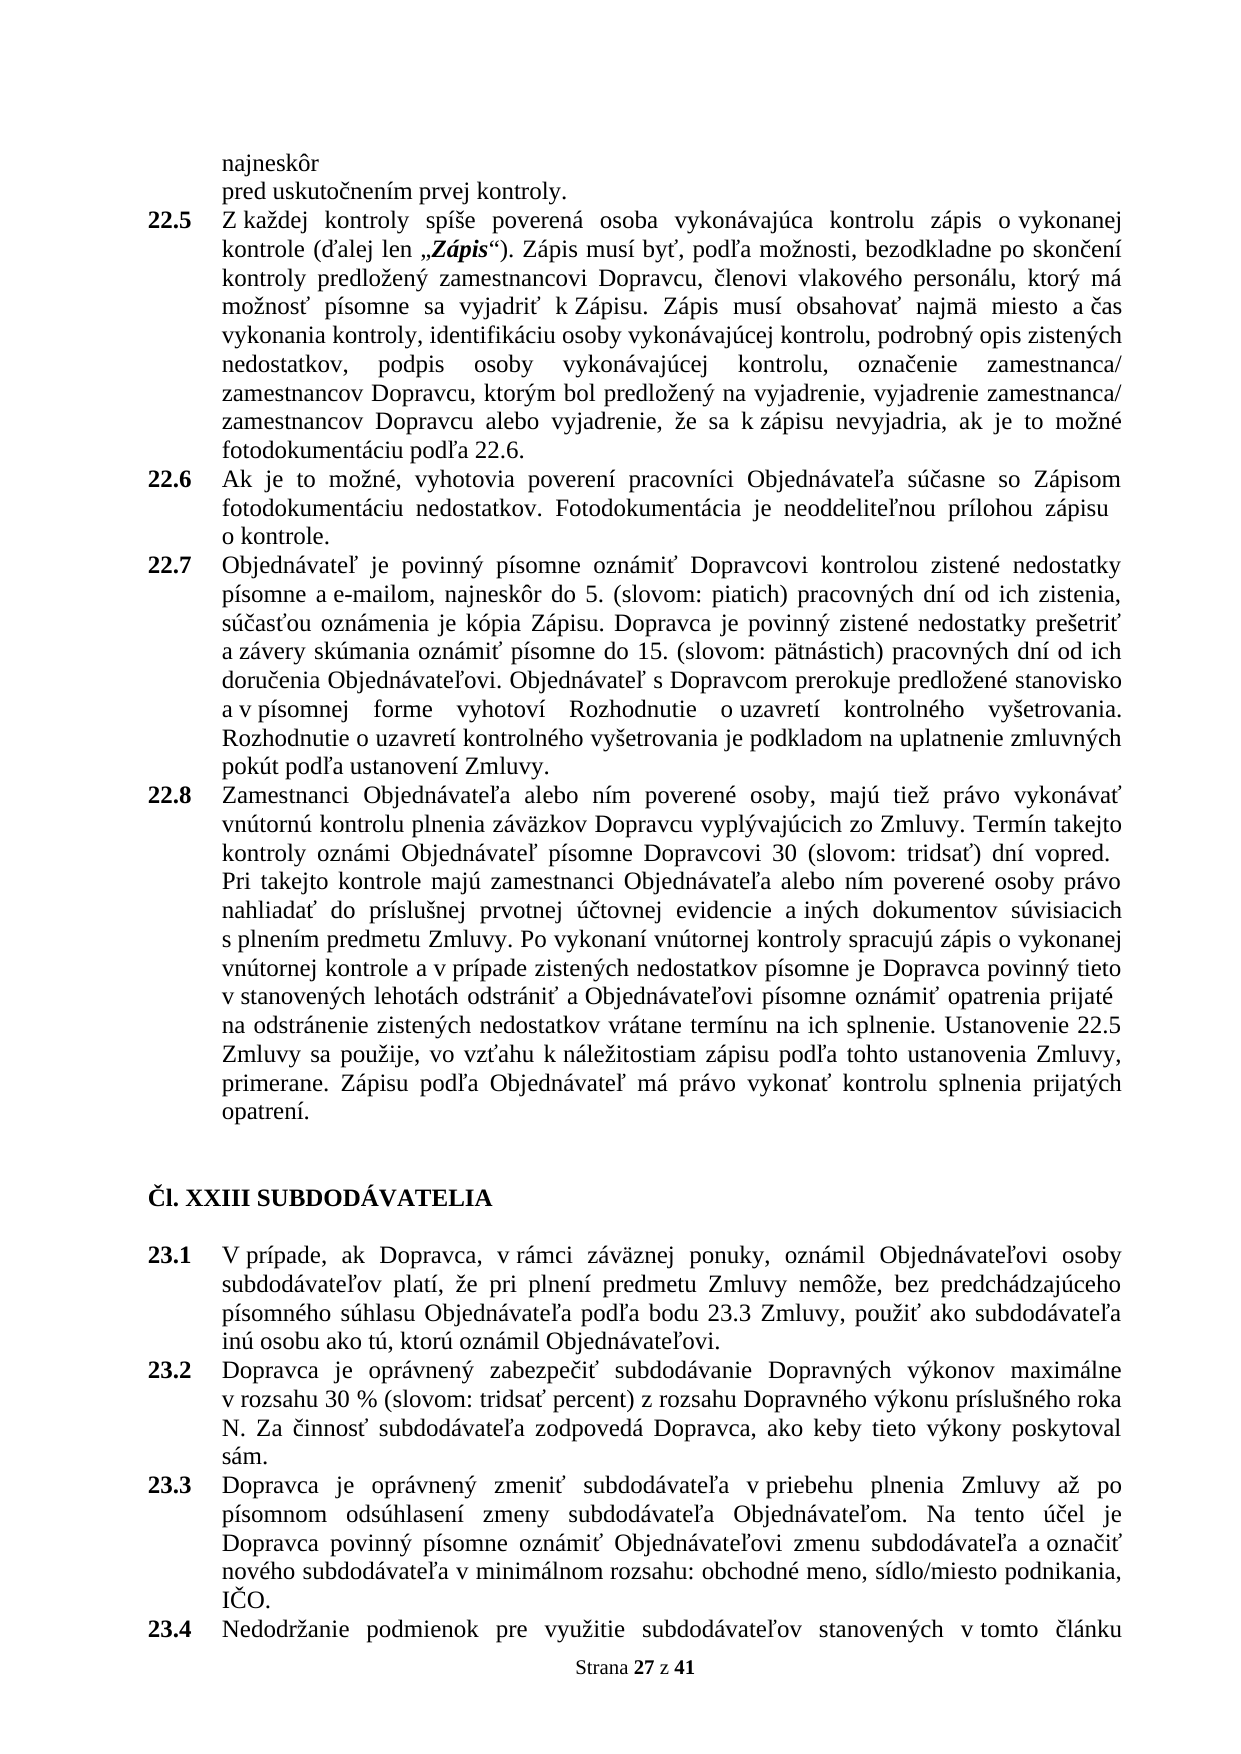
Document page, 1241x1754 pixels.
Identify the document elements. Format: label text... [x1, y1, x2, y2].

list Dopravca je oprávnený zabezpečiť subdodávanie Dopravných výkonov maximálne v rozsahu 30 % (slovom: tridsať percent) z rozsahu Dopravného výkonu príslušného roka N. Za činnosť subdodávateľa zodpovedá Dopravca, ako keby tieto výkony poskytoval sám. [148, 1355, 1122, 1470]
list Z každej kontroly spíše poverená osoba vykonávajúca kontrolu zápis o vykonanej kontrole (ďalej len „Zápis“). Zápis musí byť, podľa možnosti, bezodkladne po skončení kontroly predložený zamestnancovi Dopravcu, členovi vlakového personálu, ktorý má možnosť písomne sa vyjadriť k Zápisu. Zápis musí obsahovať najmä miesto a čas vykonania kontroly, identifikáciu osoby vykonávajúcej kontrolu, podrobný opis zistených nedostatkov, podpis osoby vykonávajúcej kontrolu, označenie zamestnanca/ zamestnancov Dopravcu, ktorým bol predložený na vyjadrenie, vyjadrenie zamestnanca/ zamestnancov Dopravcu alebo vyjadrenie, že sa k zápisu nevyjadria, ak je to možné fotodokumentáciu podľa 22.6. [148, 205, 1122, 464]
subtitle Čl. XXIII SUBDODÁVATELIA [148, 1183, 1122, 1211]
list Objednávateľ je povinný písomne oznámiť Dopravcovi kontrolou zistené nedostatky písomne a e-mailom, najneskôr do 5. (slovom: piatich) pracovných dní od ich zistenia, súčasťou oznámenia je kópia Zápisu. Dopravca je povinný zistené nedostatky prešetriť a závery skúmania oznámiť písomne do 15. (slovom: pätnástich) pracovných dní od ich doručenia Objednávateľovi. Objednávateľ s Dopravcom prerokuje predložené stanovisko a v písomnej forme vyhotoví Rozhodnutie o uzavretí kontrolného vyšetrovania. Rozhodnutie o uzavretí kontrolného vyšetrovania je podkladom na uplatnenie zmluvných pokút podľa ustanovení Zmluvy. [148, 550, 1122, 780]
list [148, 148, 1122, 205]
list Zamestnanci Objednávateľa alebo ním poverené osoby, majú tiež právo vykonávať vnútornú kontrolu plnenia záväzkov Dopravcu vyplývajúcich zo Zmluvy. Termín takejto kontroly oznámi Objednávateľ písomne Dopravcovi 30 (slovom: tridsať) dní vopred. Pri takejto kontrole majú zamestnanci Objednávateľa alebo ním poverené osoby právo nahliadať do príslušnej prvotnej účtovnej evidencie a iných dokumentov súvisiacich s plnením predmetu Zmluvy. Po vykonaní vnútornej kontroly spracujú zápis o vykonanej vnútornej kontrole a v prípade zistených nedostatkov písomne je Dopravca povinný tieto v stanovených lehotách odstrániť a Objednávateľovi písomne oznámiť opatrenia prijaté na odstránenie zistených nedostatkov vrátane termínu na ich splnenie. Ustanovenie 22.5 Zmluvy sa použije, vo vzťahu k náležitostiam zápisu podľa tohto ustanovenia Zmluvy, primerane. Zápisu podľa Objednávateľ má právo vykonať kontrolu splnenia prijatých opatrení. [148, 780, 1122, 1125]
list Ak je to možné, vyhotovia poverení pracovníci Objednávateľa súčasne so Zápisom fotodokumentáciu nedostatkov. Fotodokumentácia je neoddeliteľnou prílohou zápisu o kontrole. [148, 464, 1122, 550]
list V prípade, ak Dopravca, v rámci záväznej ponuky, oznámil Objednávateľovi osoby subdodávateľov platí, že pri plnení predmetu Zmluvy nemôže, bez predchádzajúceho písomného súhlasu Objednávateľa podľa bodu 23.3 Zmluvy, použiť ako subdodávateľa inú osobu ako tú, ktorú oznámil Objednávateľovi. [148, 1240, 1122, 1355]
list Dopravca je oprávnený zmeniť subdodávateľa v priebehu plnenia Zmluvy až po písomnom odsúhlasení zmeny subdodávateľa Objednávateľom. Na tento účel je Dopravca povinný písomne oznámiť Objednávateľovi zmenu subdodávateľa a označiť nového subdodávateľa v minimálnom rozsahu: obchodné meno, sídlo/miesto podnikania, IČO. [148, 1470, 1122, 1614]
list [148, 1614, 1122, 1643]
